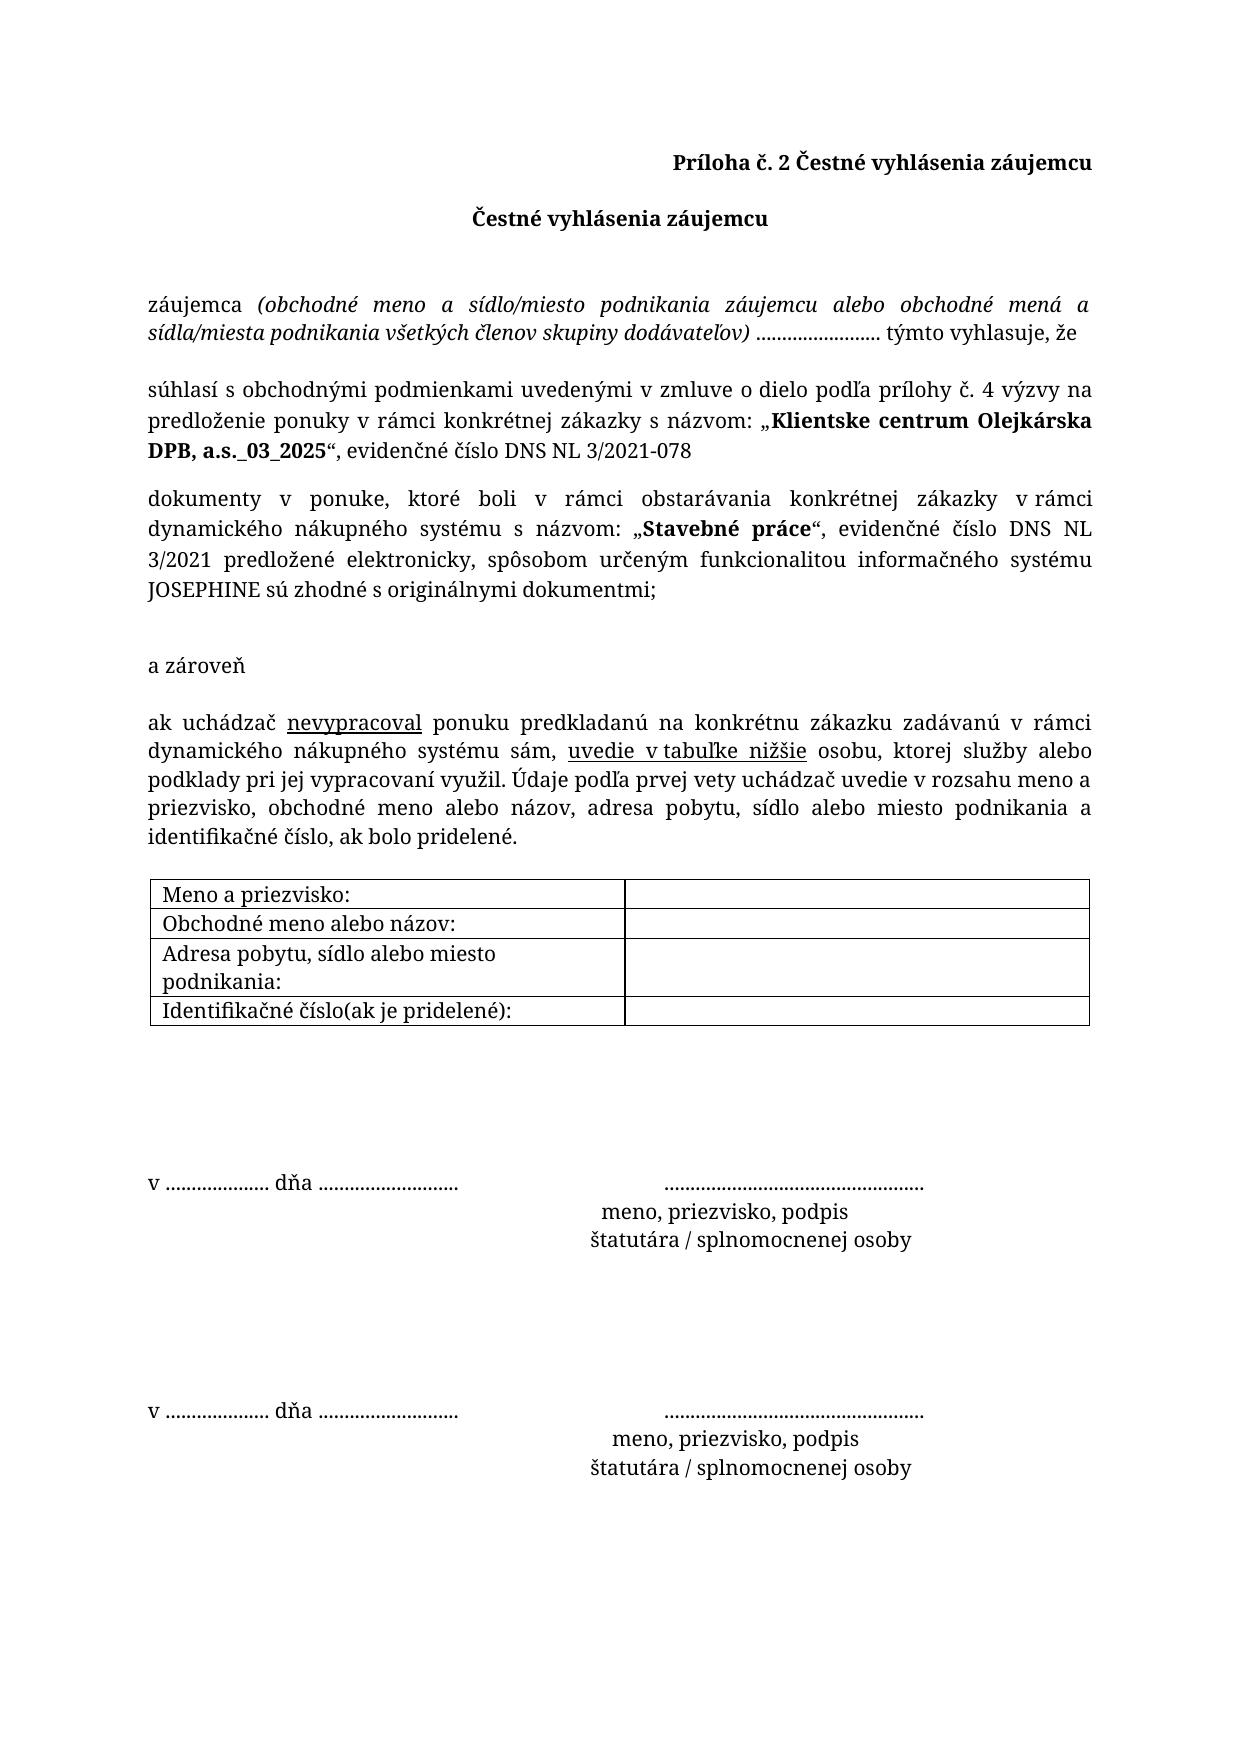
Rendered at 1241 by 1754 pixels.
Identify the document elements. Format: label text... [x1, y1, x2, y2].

text ak uchádzač nevypracoval ponuku predkladanú na konkrétnu zákazku zadávanú v rámci dynamického nákupného systému sám, uvedie v tabuľke nižšie osobu, ktorej služby alebo podklady pri jej vypracovaní využil. Údaje podľa prvej vety uchádzač uvedie v rozsahu meno a priezvisko, obchodné meno alebo názov, adresa pobytu, sídlo alebo miesto podnikania a identifikačné číslo, ak bolo pridelené. [148, 708, 1093, 850]
table_cell Identifikačné číslo(ak je pridelené): [151, 997, 624, 1025]
table_cell [626, 939, 1089, 996]
text v .................... dňa ........................... .................................................. [148, 1168, 1093, 1197]
text meno, priezvisko, podpis [148, 1197, 1093, 1225]
text štatutára / splnomocnenej osoby [516, 1225, 1093, 1254]
table_cell [626, 997, 1089, 1025]
text dokumenty v ponuke, ktoré boli v rámci obstarávania konkrétnej zákazky v rámci dynamického nákupného systému s názvom: „Stavebné práce“, evidenčné číslo DNS NL 3/2021 predložené elektronicky, spôsobom určeným funkcionalitou informačného systému JOSEPHINE sú zhodné s originálnymi dokumentmi; [148, 484, 1093, 604]
text Príloha č. 2 Čestné vyhlásenia záujemcu [148, 148, 1093, 176]
text súhlasí s obchodnými podmienkami uvedenými v zmluve o dielo podľa prílohy č. 4 výzvy na predloženie ponuky v rámci konkrétnej zákazky s názvom: „Klientske centrum Olejkárska DPB, a.s._03_2025“, evidenčné číslo DNS NL 3/2021-078 [148, 375, 1093, 465]
text v .................... dňa ........................... .................................................. [148, 1396, 1093, 1424]
table_header Meno a priezvisko: [151, 880, 624, 908]
text meno, priezvisko, podpis [148, 1424, 1093, 1453]
text a zároveň [148, 651, 1093, 680]
table_header [626, 880, 1089, 908]
table_cell [626, 909, 1089, 938]
table_cell Obchodné meno alebo názov: [151, 909, 624, 938]
text štatutára / splnomocnenej osoby [516, 1453, 1093, 1481]
table_cell Adresa pobytu, sídlo alebo miesto podnikania: [151, 939, 624, 996]
text záujemca (obchodné meno a sídlo/miesto podnikania záujemcu alebo obchodné mená a sídla/miesta podnikania všetkých členov skupiny dodávateľov) ........................ týmto vyhlasuje, že [148, 290, 1093, 347]
text Čestné vyhlásenia záujemcu [148, 204, 1093, 233]
